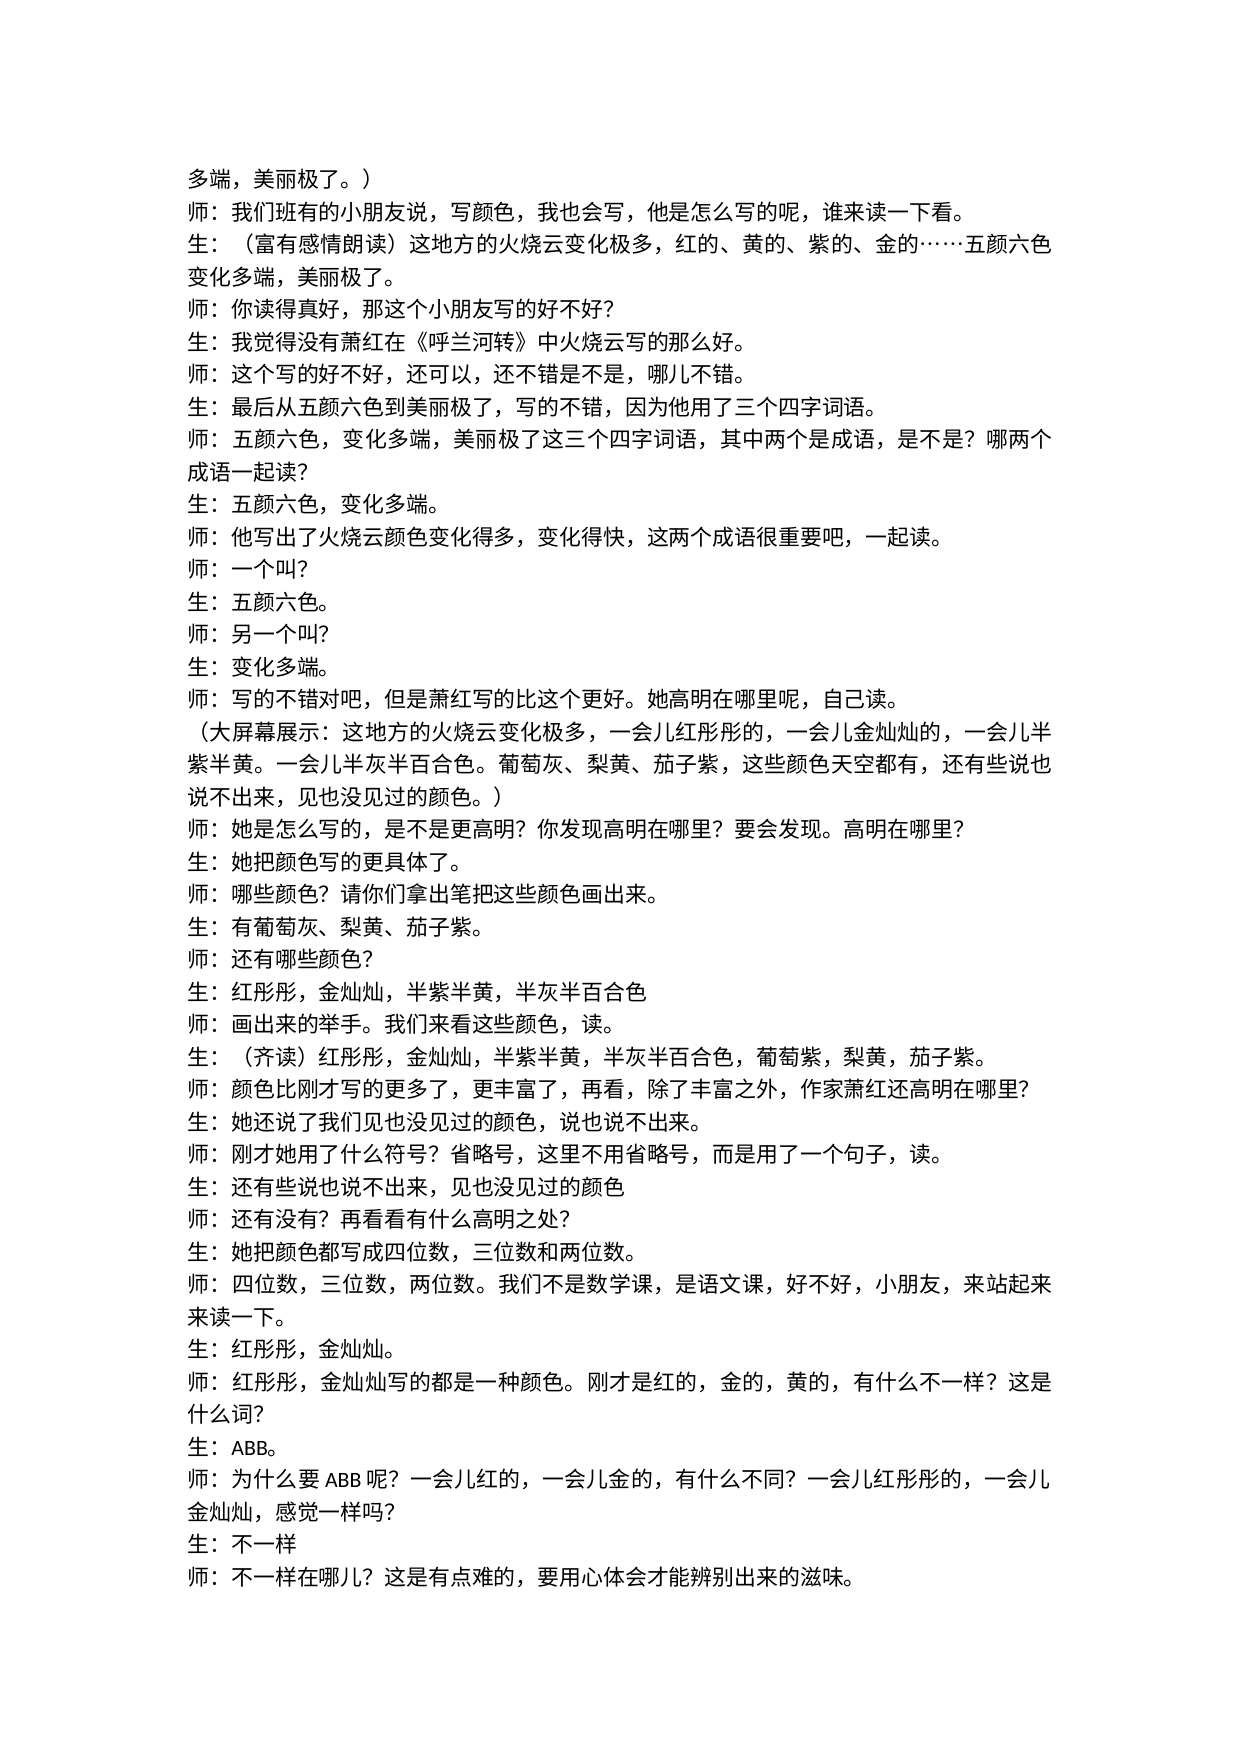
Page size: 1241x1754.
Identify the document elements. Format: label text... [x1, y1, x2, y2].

text 生：红彤彤，金灿灿。 [187, 1332, 1053, 1364]
text 生：有葡萄灰、梨黄、茄子紫。 [187, 909, 1053, 942]
text 师：还有没有？再看看有什么高明之处？ [187, 1202, 1053, 1234]
text 生：最后从五颜六色到美丽极了，写的不错，因为他用了三个四字词语。 [187, 389, 1053, 422]
text 师：哪些颜色？请你们拿出笔把这些颜色画出来。 [187, 877, 1053, 909]
text 师：不一样在哪儿？这是有点难的，要用心体会才能辨别出来的滋味。 [187, 1559, 1053, 1592]
text 生：不一样 [187, 1527, 1053, 1559]
text 生：她还说了我们见也没见过的颜色，说也说不出来。 [187, 1104, 1053, 1137]
text 师：五颜六色，变化多端，美丽极了这三个四字词语，其中两个是成语，是不是？哪两个成语一起读？ [187, 422, 1053, 487]
text 师：红彤彤，金灿灿写的都是一种颜色。刚才是红的，金的，黄的，有什么不一样？这是什么词？ [187, 1364, 1053, 1429]
text 生：我觉得没有萧红在《呼兰河转》中火烧云写的那么好。 [187, 324, 1053, 357]
text 生：五颜六色。 [187, 584, 1053, 617]
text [187, 162, 1053, 194]
text 师：四位数，三位数，两位数。我们不是数学课，是语文课，好不好，小朋友，来站起来，来读一下。 [187, 1267, 1053, 1332]
text 师：刚才她用了什么符号？省略号，这里不用省略号，而是用了一个句子，读。 [187, 1137, 1053, 1169]
text 师：我们班有的小朋友说，写颜色，我也会写，他是怎么写的呢，谁来读一下看。 [187, 194, 1053, 227]
text 生：（齐读）红彤彤，金灿灿，半紫半黄，半灰半百合色，葡萄紫，梨黄，茄子紫。 [187, 1039, 1053, 1072]
text 生：变化多端。 [187, 649, 1053, 682]
text 生：她把颜色写的更具体了。 [187, 844, 1053, 877]
text 生：红彤彤，金灿灿，半紫半黄，半灰半百合色 [187, 974, 1053, 1007]
text 生：五颜六色，变化多端。 [187, 487, 1053, 519]
text 师：他写出了火烧云颜色变化得多，变化得快，这两个成语很重要吧，一起读。 [187, 519, 1053, 552]
text 生：（富有感情朗读）这地方的火烧云变化极多，红的、黄的、紫的、金的……五颜六色，变化多端，美丽极了。 [187, 227, 1053, 292]
text 师：为什么要ABB呢？一会儿红的，一会儿金的，有什么不同？一会儿红彤彤的，一会儿金灿灿，感觉一样吗？ [187, 1462, 1053, 1527]
text 师：这个写的好不好，还可以，还不错是不是，哪儿不错。 [187, 357, 1053, 389]
text 师：还有哪些颜色？ [187, 942, 1053, 974]
text 师：一个叫？ [187, 552, 1053, 584]
text 师：另一个叫？ [187, 617, 1053, 649]
text 生：还有些说也说不出来，见也没见过的颜色 [187, 1169, 1053, 1202]
text 师：你读得真好，那这个小朋友写的好不好？ [187, 292, 1053, 324]
text 生：ABB。 [187, 1429, 1053, 1462]
text 师：颜色比刚才写的更多了，更丰富了，再看，除了丰富之外，作家萧红还高明在哪里？ [187, 1072, 1053, 1104]
text 生：她把颜色都写成四位数，三位数和两位数。 [187, 1234, 1053, 1267]
text 师：写的不错对吧，但是萧红写的比这个更好。她高明在哪里呢，自己读。 [187, 682, 1053, 714]
text （大屏幕展示：这地方的火烧云变化极多，一会儿红彤彤的，一会儿金灿灿的，一会儿半紫半黄。一会儿半灰半百合色。葡萄灰、梨黄、茄子紫，这些颜色天空都有，还有些说也说不出来，见也没见过的颜色。） [187, 714, 1053, 812]
text 师：画出来的举手。我们来看这些颜色，读。 [187, 1007, 1053, 1039]
text 师：她是怎么写的，是不是更高明？你发现高明在哪里？要会发现。高明在哪里？ [187, 812, 1053, 844]
